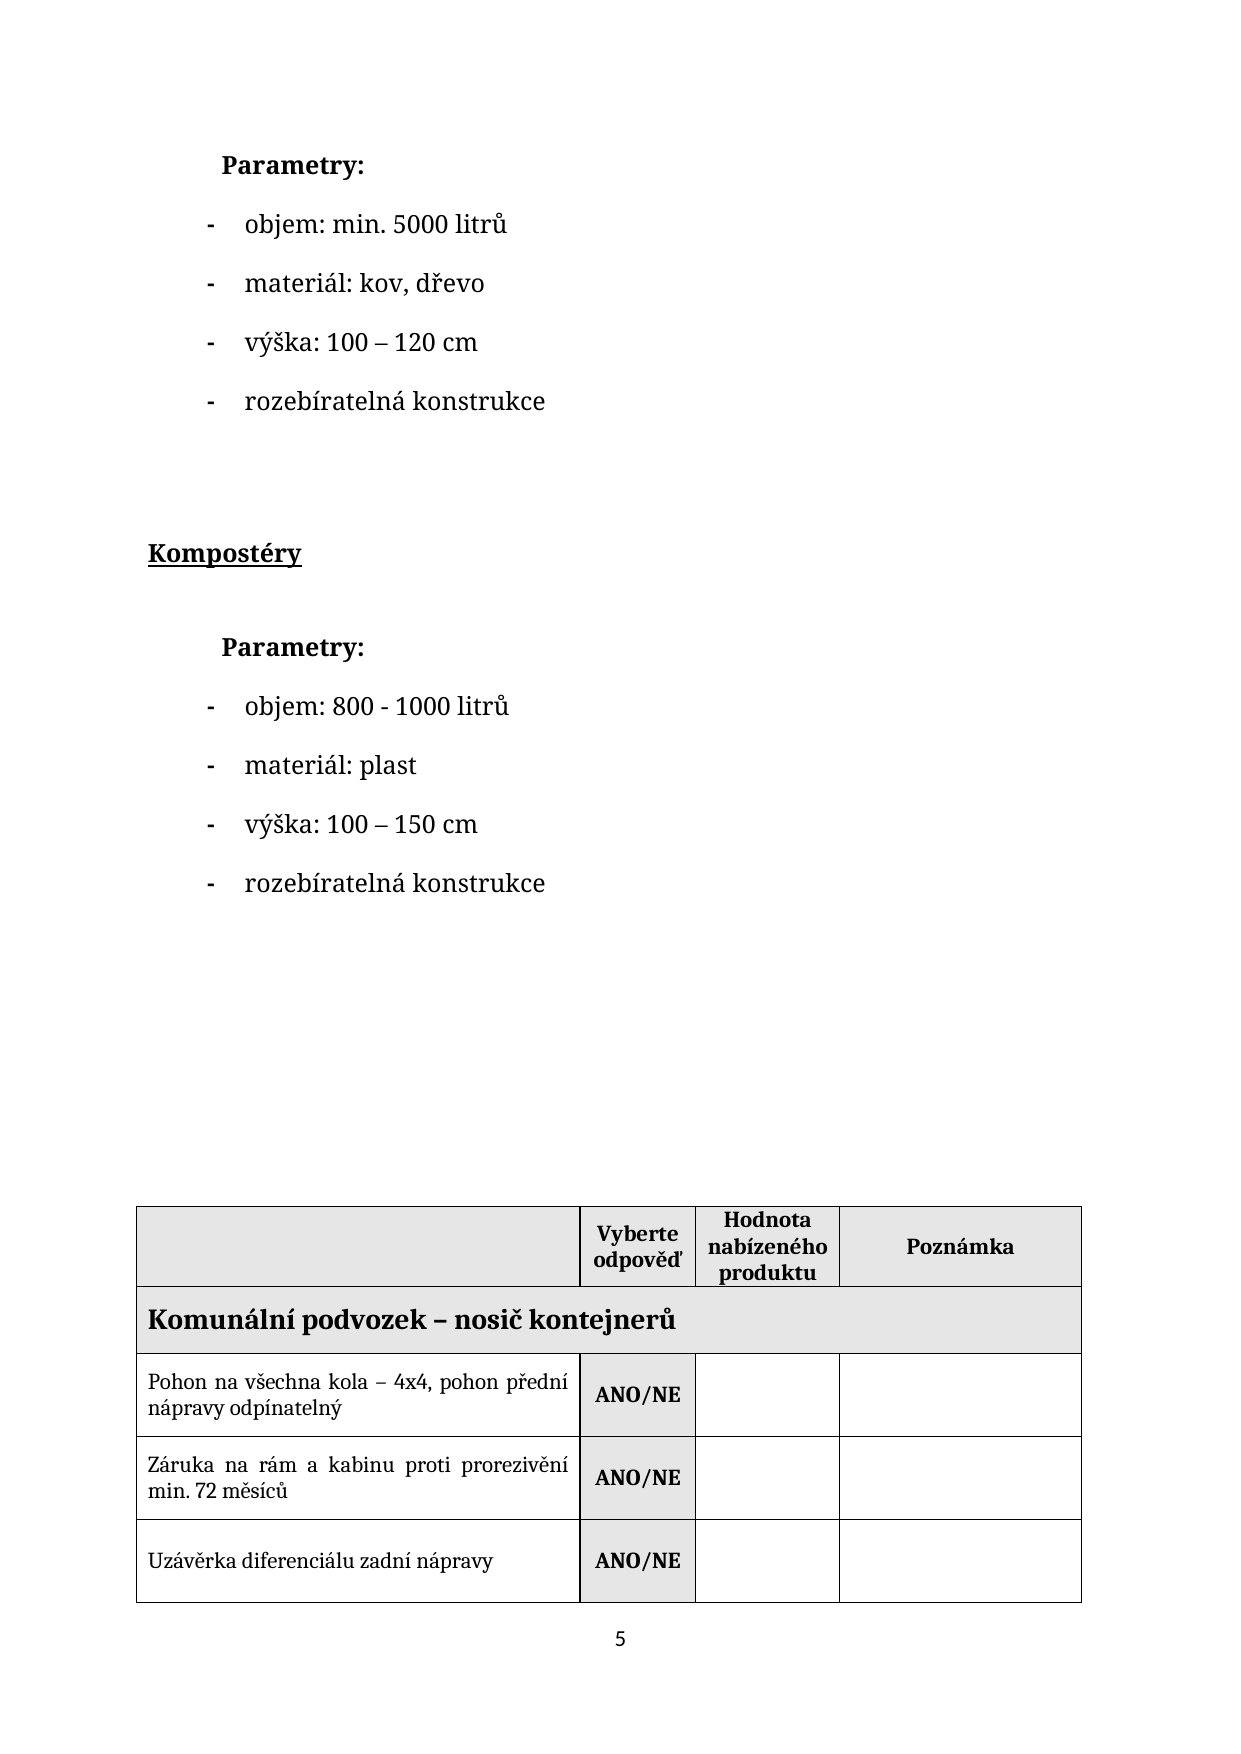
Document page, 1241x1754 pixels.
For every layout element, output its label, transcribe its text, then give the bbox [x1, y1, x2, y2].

list výška: 100 – 120 cm [207, 325, 1092, 359]
list materiál: kov, dřevo [207, 266, 1092, 300]
list materiál: plast [207, 747, 1092, 781]
list objem: 800 - 1000 litrů [207, 688, 1092, 722]
table_cell [840, 1354, 1081, 1436]
table_cell Uzávěrka diferenciálu zadní nápravy [137, 1520, 579, 1602]
table_cell ANO/NE [581, 1437, 695, 1519]
table_cell Pohon na všechna kola – 4x4, pohon přední nápravy odpínatelný [137, 1354, 579, 1436]
list rozebíratelná konstrukce [207, 384, 1092, 418]
table_header Hodnota nabízeného produktu [696, 1207, 839, 1286]
table_cell Komunální podvozek – nosič kontejnerů [137, 1287, 1081, 1353]
table_cell Záruka na rám a kabinu proti prorezivění min. 72 měsíců [137, 1437, 579, 1519]
table_cell [696, 1437, 839, 1519]
list výška: 100 – 150 cm [207, 806, 1092, 841]
table_header Vyberte odpověď [581, 1207, 695, 1286]
list Parametry: [148, 629, 1092, 663]
table_cell [840, 1437, 1081, 1519]
table_cell ANO/NE [581, 1520, 695, 1602]
table_header Poznámka [840, 1207, 1081, 1286]
table_cell [696, 1520, 839, 1602]
table_cell ANO/NE [581, 1354, 695, 1436]
list objem: min. 5000 litrů [207, 207, 1092, 241]
text Kompostéry [148, 536, 1092, 570]
table_cell [840, 1520, 1081, 1602]
list Parametry: [148, 148, 1092, 182]
table_header [137, 1207, 579, 1286]
table_cell [696, 1354, 839, 1436]
list rozebíratelná konstrukce [207, 866, 1092, 899]
